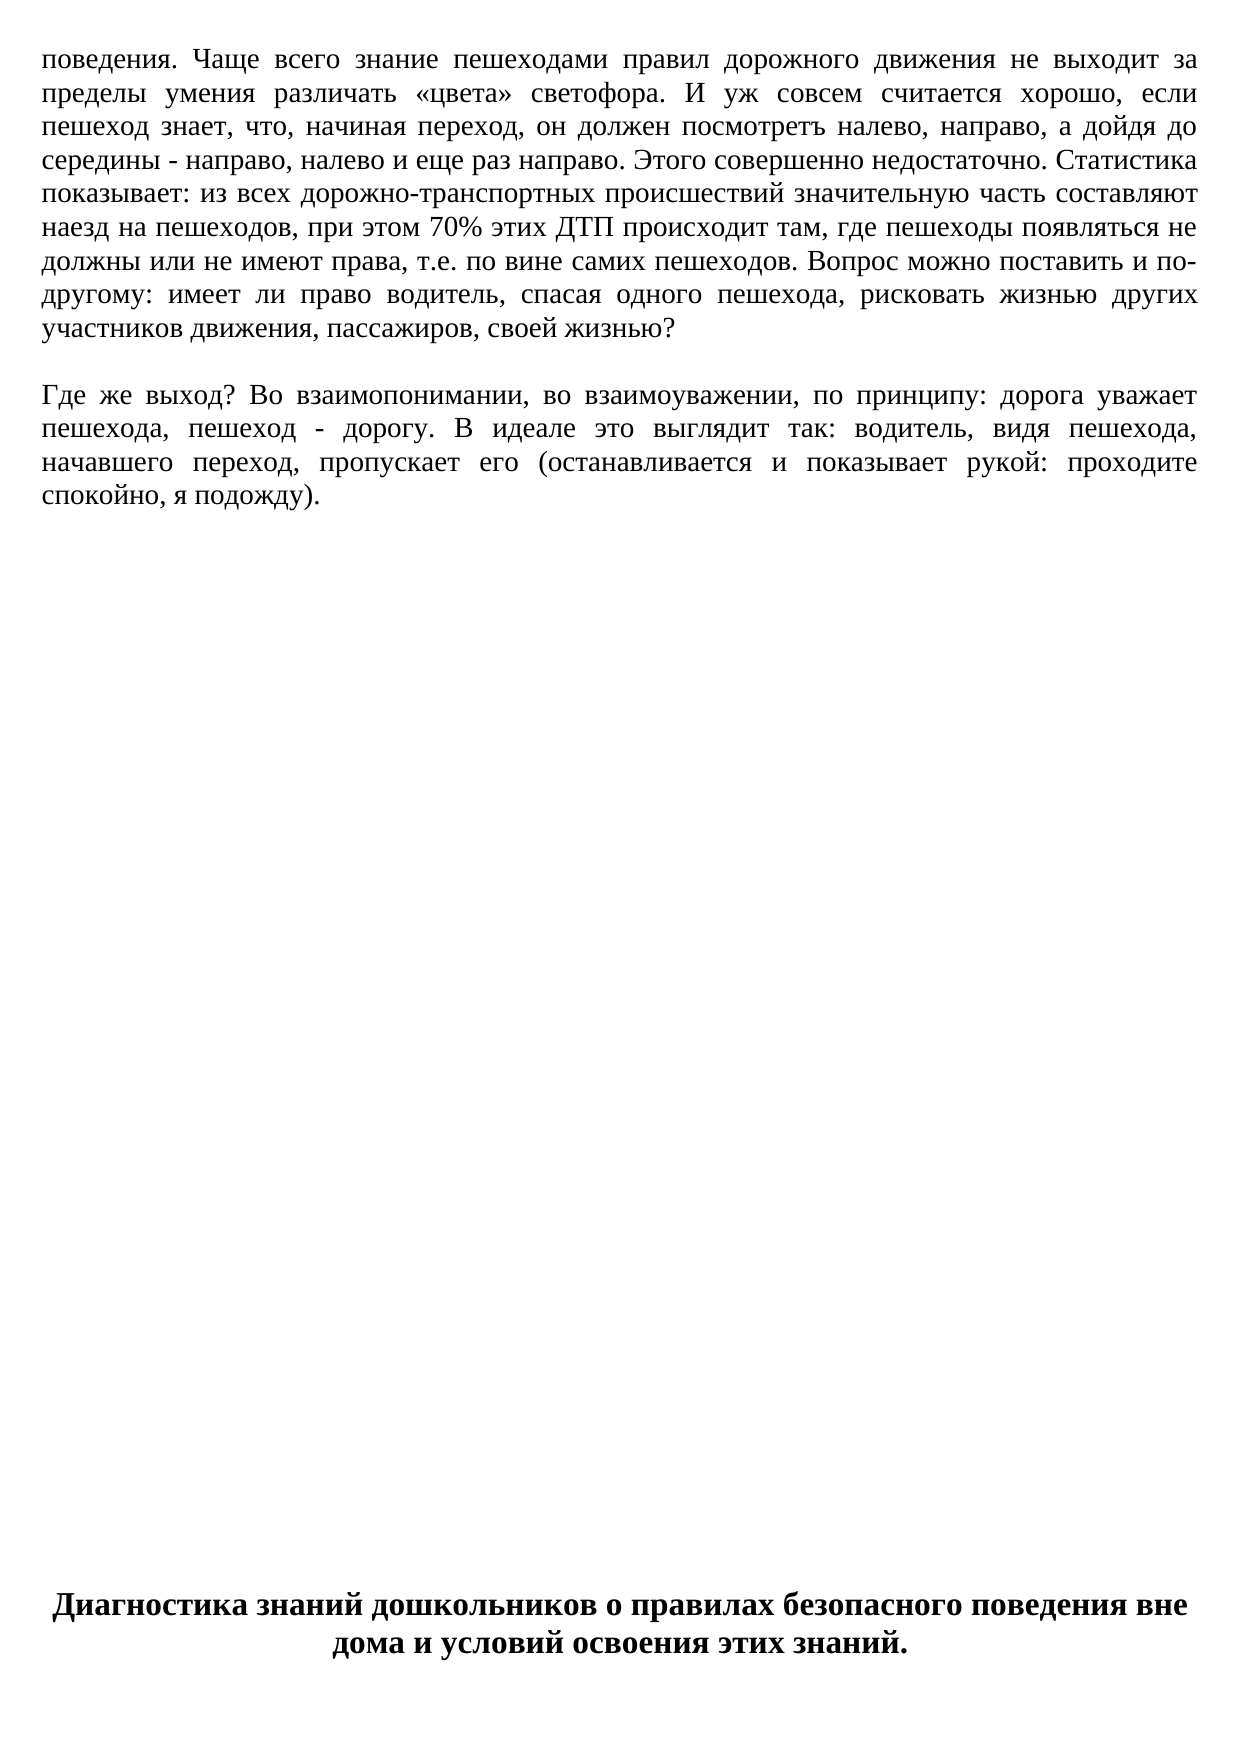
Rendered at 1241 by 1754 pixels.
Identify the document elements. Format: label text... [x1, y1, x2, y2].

text Диагностика знаний дошкольников о правилах безопасного поведения вне дома и условий освоения этих знаний. [41, 1584, 1199, 1661]
text Где же выход? Во взаимопонимании, во взаимоуважении, по принципу: дорога уважает пешехода, пешеход - дорогу. В идеале это выглядит так: водитель, видя пешехода, начавшего переход, пропускает его (останавливается и показывает рукой: проходите спокойно, я подожду). [41, 377, 1199, 511]
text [41, 41, 1199, 343]
